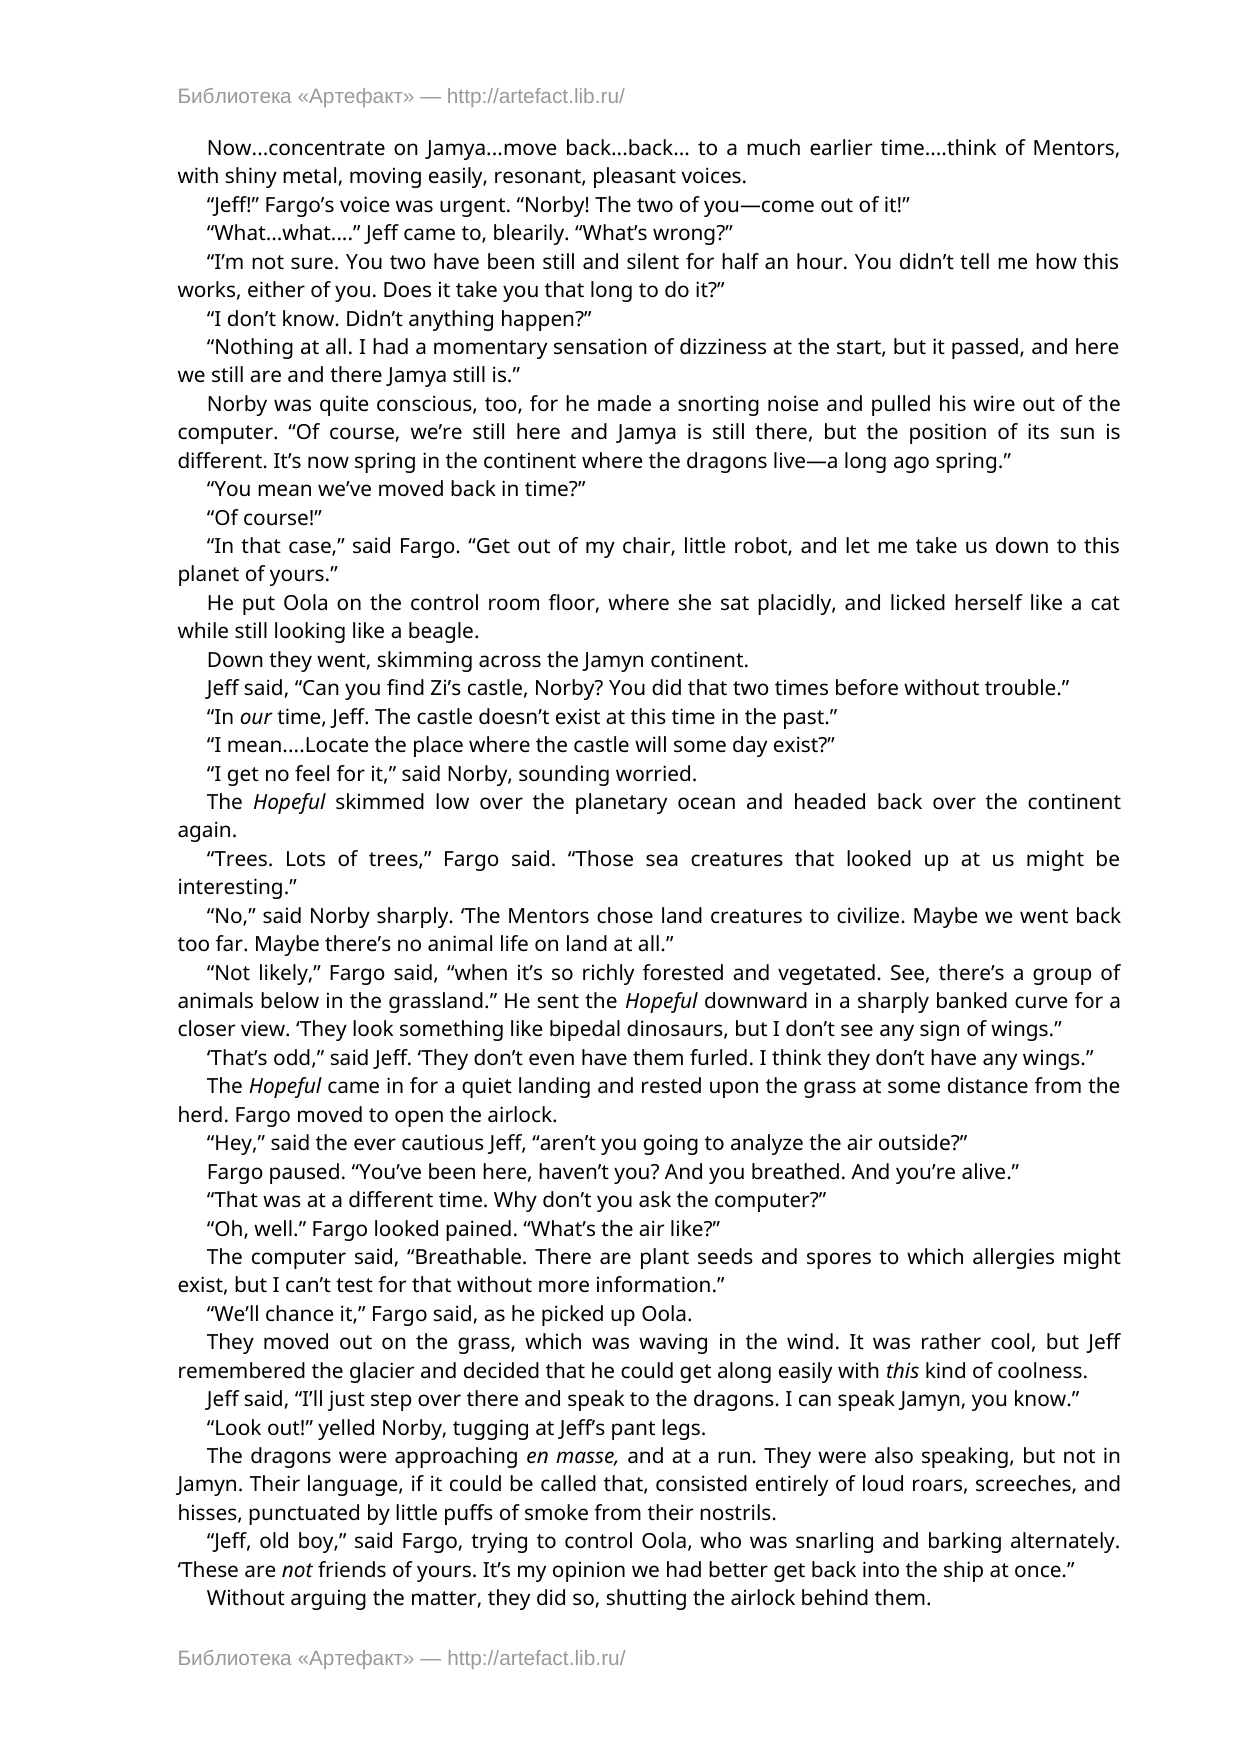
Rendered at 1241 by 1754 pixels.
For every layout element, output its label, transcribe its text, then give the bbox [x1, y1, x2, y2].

text “Hey,” said the ever cautious Jeff, “aren’t you going to analyze the air outside?” [177, 1128, 1122, 1157]
text “No,” said Norby sharply. ‘The Mentors chose land creatures to civilize. Maybe we went back too far. Maybe there’s no animal life on land at all.” [177, 901, 1122, 958]
text He put Oola on the control room floor, where she sat placidly, and licked herself like a cat while still looking like a beagle. [177, 588, 1122, 645]
text “Look out!” yelled Norby, tugging at Jeff’s pant legs. [177, 1413, 1122, 1441]
text ‘That’s odd,” said Jeff. ‘They don’t even have them furled. I think they don’t have any wings.” [177, 1043, 1122, 1071]
text “Not likely,” Fargo said, “when it’s so richly forested and vegetated. See, there’s a group of animals below in the grassland.” He sent the Hopeful downward in a sharply banked curve for a closer view. ‘They look something like bipedal dinosaurs, but I don’t see any sign of wings.” [177, 958, 1122, 1043]
text “In our time, Jeff. The castle doesn’t exist at this time in the past.” [177, 702, 1122, 730]
text Now...concentrate on Jamya...move back...back... to a much earlier time....think of Mentors, with shiny metal, moving easily, resonant, pleasant voices. [177, 133, 1122, 190]
text “We’ll chance it,” Fargo said, as he picked up Oola. [177, 1299, 1122, 1327]
text The Hopeful came in for a quiet landing and rested upon the grass at some distance from the herd. Fargo moved to open the airlock. [177, 1071, 1122, 1128]
text Jeff said, “I’ll just step over there and speak to the dragons. I can speak Jamyn, you know.” [177, 1384, 1122, 1413]
text “I don’t know. Didn’t anything happen?” [177, 304, 1122, 332]
text “That was at a different time. Why don’t you ask the computer?” [177, 1185, 1122, 1214]
text Norby was quite conscious, too, for he made a snorting noise and pulled his wire out of the computer. “Of course, we’re still here and Jamya is still there, but the position of its sun is different. It’s now spring in the continent where the dragons live—a long ago spring.” [177, 389, 1122, 474]
text The Hopeful skimmed low over the planetary ocean and headed back over the continent again. [177, 787, 1122, 844]
text The computer said, “Breathable. There are plant seeds and spores to which allergies might exist, but I can’t test for that without more information.” [177, 1242, 1122, 1299]
text “I’m not sure. You two have been still and silent for half an hour. You didn’t tell me how this works, either of you. Does it take you that long to do it?” [177, 247, 1122, 304]
text “In that case,” said Fargo. “Get out of my chair, little robot, and let me take us down to this planet of yours.” [177, 531, 1122, 588]
text “You mean we’ve moved back in time?” [177, 474, 1122, 503]
text “Nothing at all. I had a momentary sensation of dizziness at the start, but it passed, and here we still are and there Jamya still is.” [177, 332, 1122, 389]
text “Of course!” [177, 503, 1122, 531]
text “I mean....Locate the place where the castle will some day exist?” [177, 730, 1122, 759]
text The dragons were approaching en masse, and at a run. They were also speaking, but not in Jamyn. Their language, if it could be called that, consisted entirely of loud roars, screeches, and hisses, punctuated by little puffs of smoke from their nostrils. [177, 1441, 1122, 1526]
text “Oh, well.” Fargo looked pained. “What’s the air like?” [177, 1214, 1122, 1242]
text “I get no feel for it,” said Norby, sounding worried. [177, 759, 1122, 787]
text “Jeff, old boy,” said Fargo, trying to control Oola, who was snarling and barking alternately. ‘These are not friends of yours. It’s my opinion we had better get back into the ship at once.” [177, 1526, 1122, 1583]
text Down they went, skimming across the Jamyn continent. [177, 645, 1122, 673]
text “Jeff!” Fargo’s voice was urgent. “Norby! The two of you—come out of it!” [177, 190, 1122, 218]
text They moved out on the grass, which was waving in the wind. It was rather cool, but Jeff remembered the glacier and decided that he could get along easily with this kind of coolness. [177, 1327, 1122, 1384]
text “What...what....” Jeff came to, blearily. “What’s wrong?” [177, 218, 1122, 247]
text Without arguing the matter, they did so, shutting the airlock behind them. [177, 1583, 1122, 1612]
text Jeff said, “Can you find Zi’s castle, Norby? You did that two times before without trouble.” [177, 673, 1122, 702]
text “Trees. Lots of trees,” Fargo said. “Those sea creatures that looked up at us might be interesting.” [177, 844, 1122, 901]
text Fargo paused. “You’ve been here, haven’t you? And you breathed. And you’re alive.” [177, 1157, 1122, 1185]
